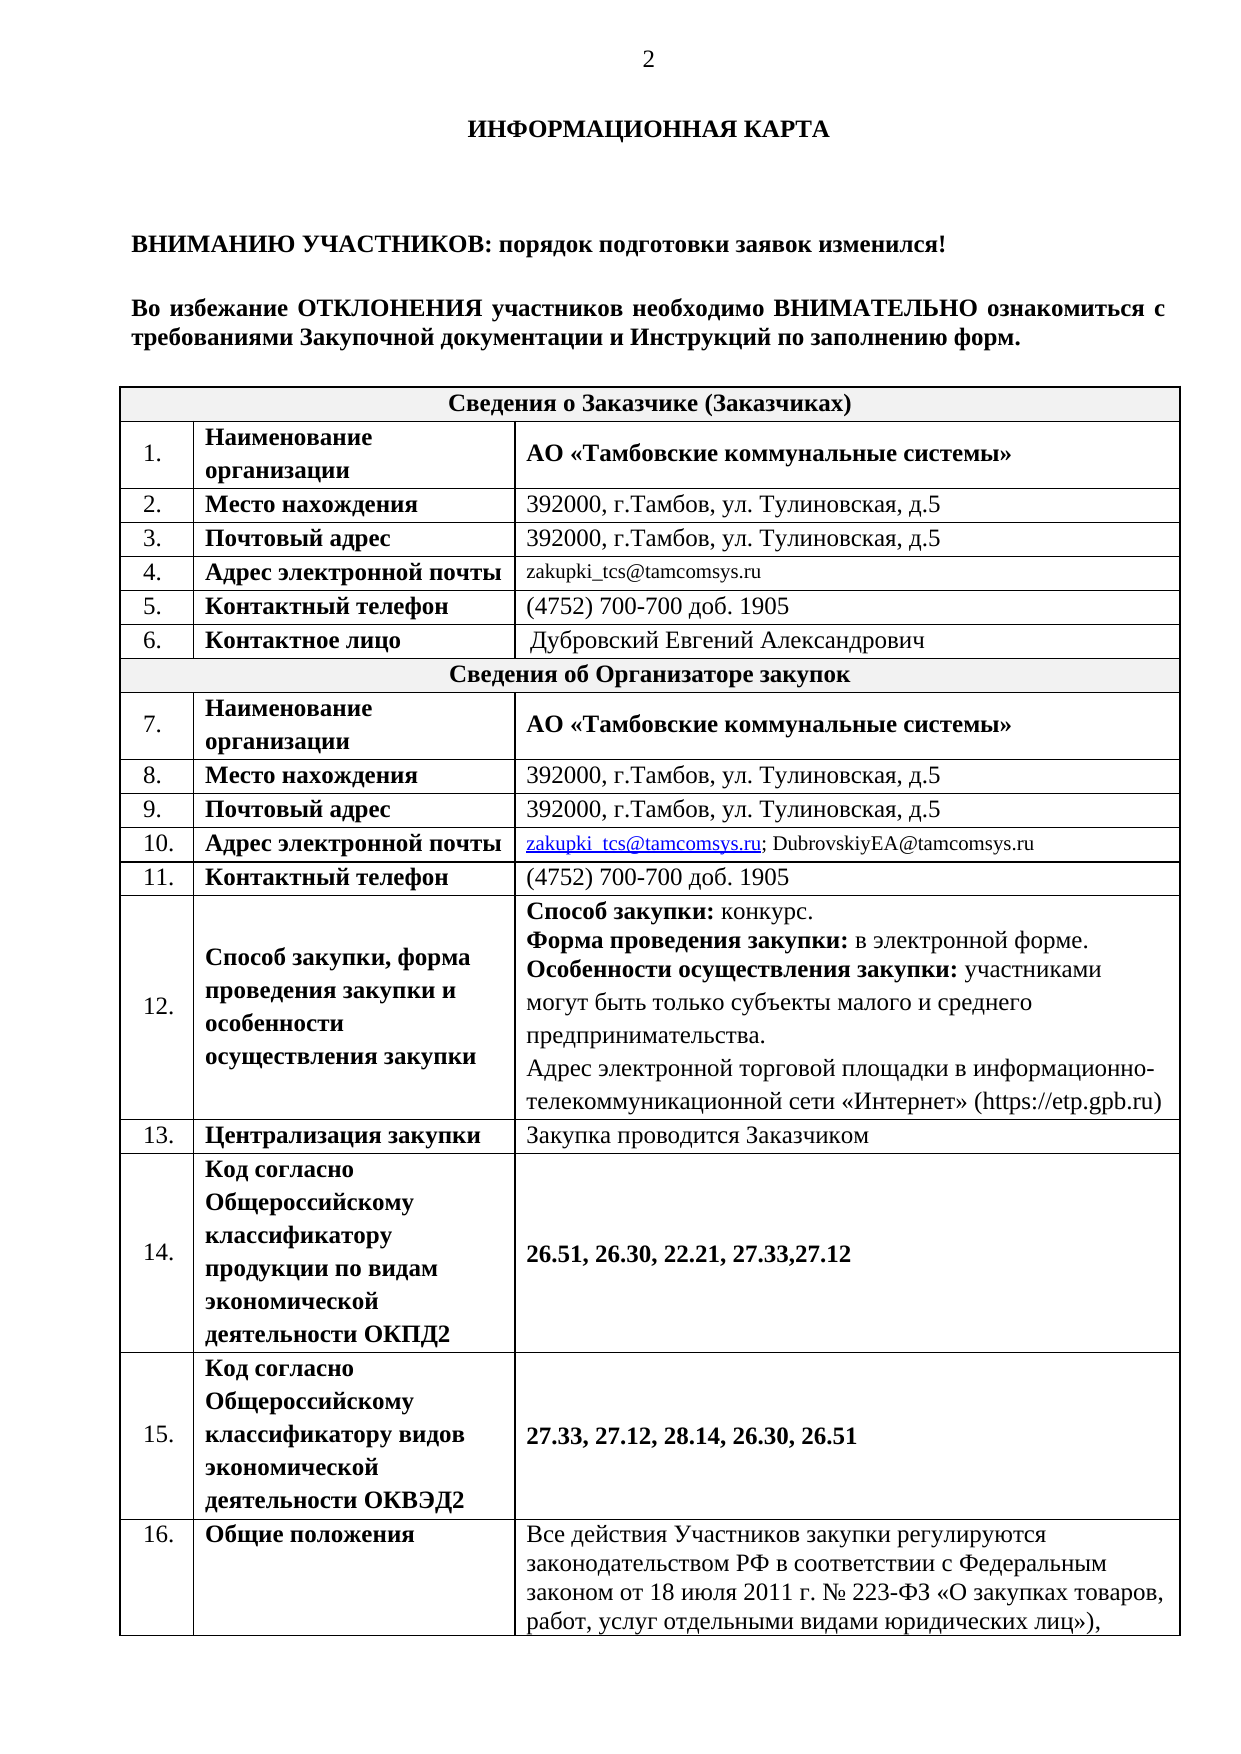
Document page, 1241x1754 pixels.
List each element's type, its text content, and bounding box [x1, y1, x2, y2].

table_cell [121, 896, 193, 1119]
table_cell [121, 422, 193, 488]
table_cell Место нахождения [194, 760, 514, 793]
table_cell [121, 760, 193, 793]
text Во избежание ОТКЛОНЕНИЯ участников необходимо ВНИМАТЕЛЬНО ознакомиться с требованиями Закупочной документации и Инструкций по заполнению форм. [131, 293, 1166, 351]
table_cell [121, 1353, 193, 1518]
table_cell [121, 794, 193, 827]
table_cell [121, 625, 193, 658]
table_cell [121, 863, 193, 895]
table_cell zakupki_tcs@tamcomsys.ru; DubrovskiyEA@tamcomsys.ru [516, 828, 1179, 861]
table_cell [121, 1520, 193, 1634]
table_cell 392000, г.Тамбов, ул. Тулиновская, д.5 [516, 760, 1179, 793]
table_cell [121, 489, 193, 522]
table_cell Способ закупки: конкурс. Форма проведения закупки: в электронной форме. Особенности осуществления закупки: участниками могут быть только субъекты малого и среднего предпринимательства. Адрес электронной торговой площадки в информационно-телекоммуникационной сети «Интернет» (https://etp.gpb.ru) [516, 896, 1179, 1119]
table_cell Контактный телефон [194, 863, 514, 895]
table_cell [121, 523, 193, 556]
table_cell Адрес электронной почты [194, 557, 514, 590]
table_cell 392000, г.Тамбов, ул. Тулиновская, д.5 [516, 489, 1179, 522]
text ВНИМАНИЮ УЧАСТНИКОВ: порядок подготовки заявок изменился! [131, 229, 1166, 258]
table_cell 392000, г.Тамбов, ул. Тулиновская, д.5 [516, 523, 1179, 556]
table_cell Код согласно Общероссийскому классификатору видов экономической деятельности ОКВЭД2 [194, 1353, 514, 1518]
table_cell [121, 1120, 193, 1153]
table_cell Общие положения [194, 1520, 514, 1634]
table_cell Наименование организации [194, 693, 514, 759]
table_cell [121, 693, 193, 759]
table_cell Место нахождения [194, 489, 514, 522]
table_cell Контактный телефон [194, 591, 514, 624]
table_cell Дубровский Евгений Александрович [516, 625, 1179, 658]
table_cell Почтовый адрес [194, 794, 514, 827]
table_cell Сведения об Организаторе закупок [121, 659, 1179, 692]
table_cell 392000, г.Тамбов, ул. Тулиновская, д.5 [516, 794, 1179, 827]
table_cell Закупка проводится Заказчиком [516, 1120, 1179, 1153]
table_cell [121, 591, 193, 624]
table_cell zakupki_tcs@tamcomsys.ru [516, 557, 1179, 590]
table_cell (4752) 700-700 доб. 1905 [516, 863, 1179, 895]
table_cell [516, 1520, 1179, 1634]
table_cell (4752) 700-700 доб. 1905 [516, 591, 1179, 624]
table_cell [121, 1154, 193, 1352]
table_cell [121, 828, 193, 861]
table_header Сведения о Заказчике (Заказчиках) [121, 388, 1179, 421]
text ИНФОРМАЦИОННАЯ КАРТА [131, 114, 1166, 143]
table_cell Почтовый адрес [194, 523, 514, 556]
table_cell Наименование организации [194, 422, 514, 488]
table_cell АО «Тамбовские коммунальные системы» [516, 693, 1179, 759]
table_cell Адрес электронной почты [194, 828, 514, 861]
table_cell Централизация закупки [194, 1120, 514, 1153]
table_cell АО «Тамбовские коммунальные системы» [516, 422, 1179, 488]
table_cell 26.51, 26.30, 22.21, 27.33,27.12 [516, 1154, 1179, 1352]
table_cell Способ закупки, форма проведения закупки и особенности осуществления закупки [194, 896, 514, 1119]
table_cell [121, 557, 193, 590]
table_cell 27.33, 27.12, 28.14, 26.30, 26.51 [516, 1353, 1179, 1518]
table_cell Код согласно Общероссийскому классификатору продукции по видам экономической деятельности ОКПД2 [194, 1154, 514, 1352]
table_cell Контактное лицо [194, 625, 514, 658]
